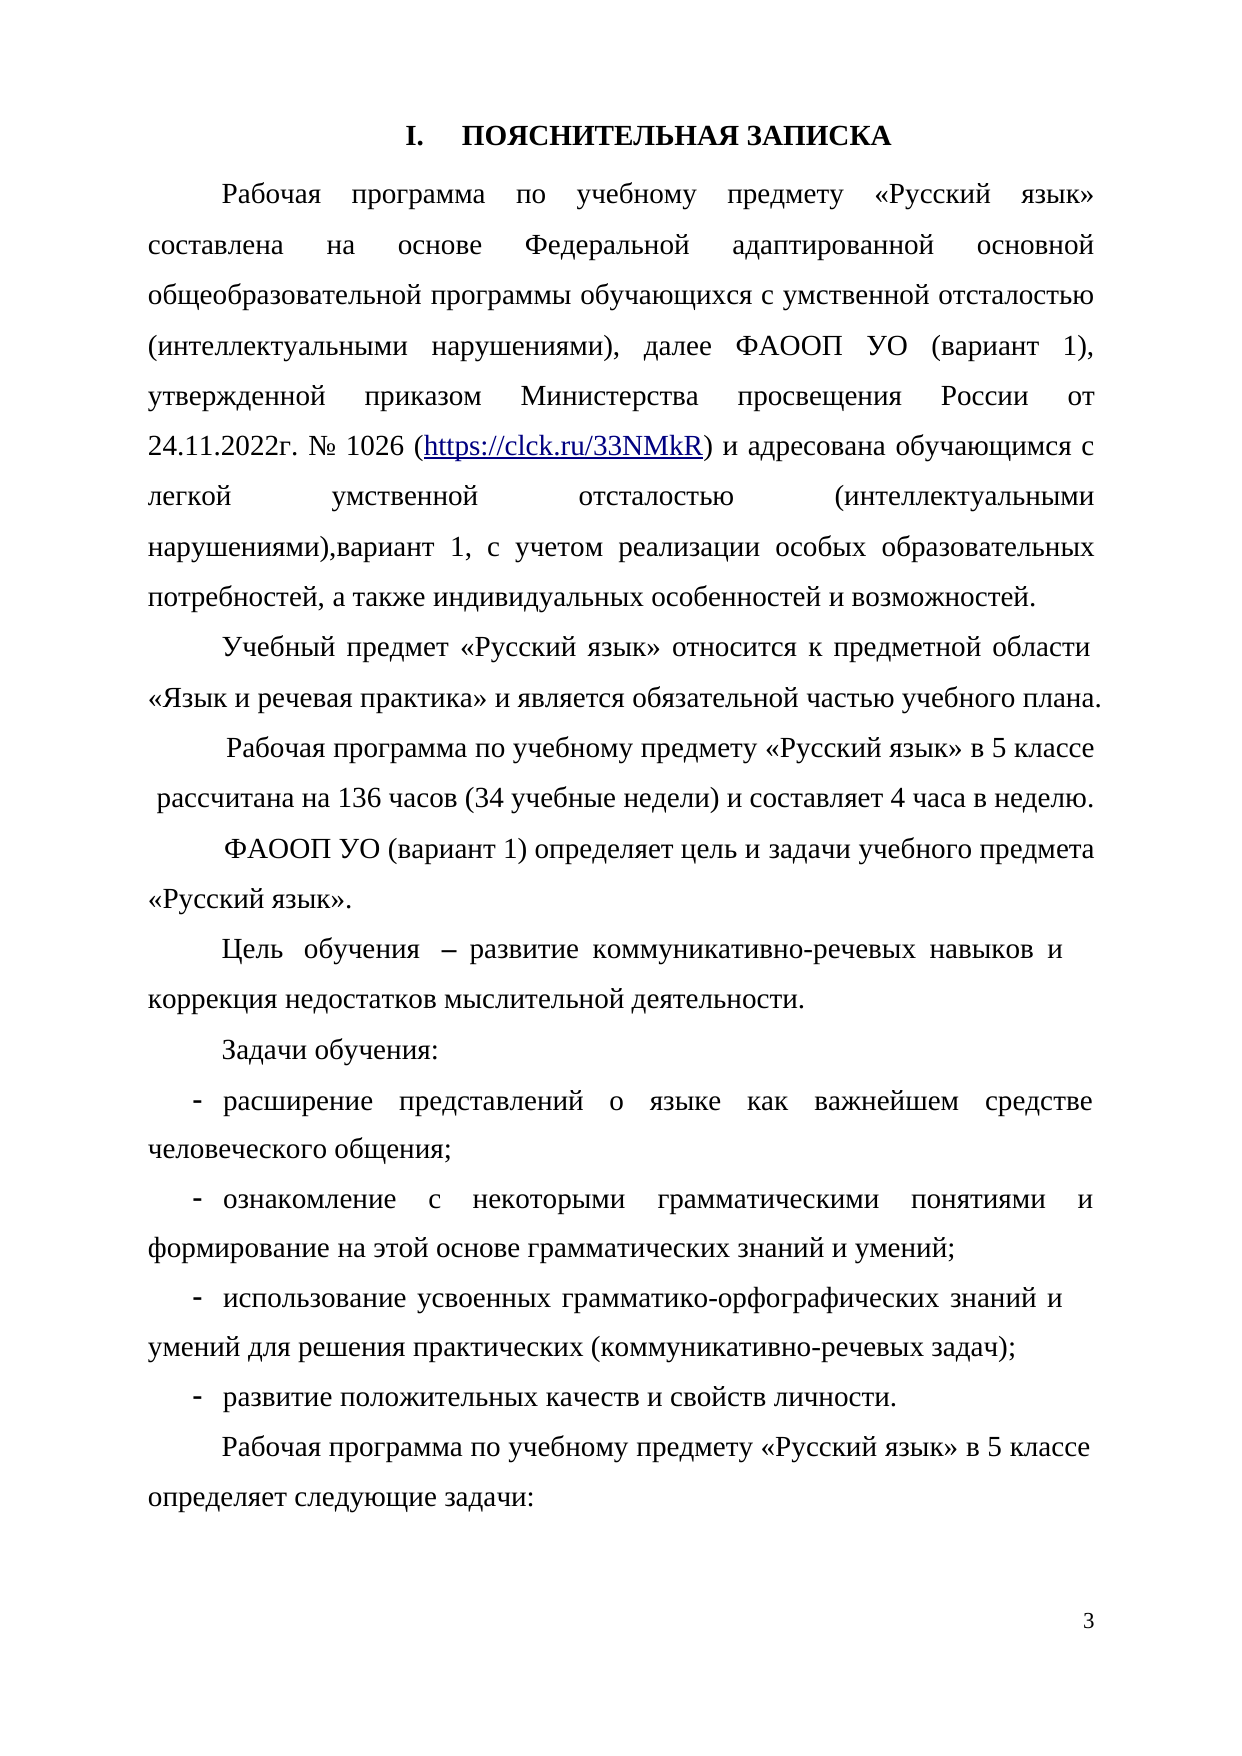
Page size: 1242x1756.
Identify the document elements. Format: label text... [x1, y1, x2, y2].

list ознакомление с некоторыми грамматическими понятиями и формирование на этой основе грамматических знаний и умений; [148, 1181, 1094, 1263]
text «Язык и речевая практика» и является обязательной частью учебного плана. [148, 680, 1106, 713]
list использование усвоенных грамматико-орфографических знаний и умений для решения практических (коммуникативно-речевых задач); [148, 1280, 1094, 1362]
text 3 [135, 1607, 1094, 1633]
text Рабочая программа по учебному предмету «Русский язык» составлена на основе Федеральной адаптированной основной общеобразовательной программы обучающихся с умственной отсталостью (интеллектуальными нарушениями), далее ФАООП УО (вариант 1), утвержденной приказом Министерства просвещения России от 24.11.2022г. № 1026 (https://clck.ru/33NMkR) и адресована обучающимся с легкой умственной отсталостью (интеллектуальными нарушениями),вариант 1, с учетом реализации особых образовательных потребностей, а также индивидуальных особенностей и возможностей. [148, 177, 1094, 613]
text Рабочая программа по учебному предмету «Русский язык» в 5 классе определяет следующие задачи: [148, 1429, 1106, 1513]
text Рабочая программа по учебному предмету «Русский язык» в 5 классе рассчитана на 136 часов (34 учебные недели) и составляет 4 часа в неделю. ФАООП УО (вариант 1) определяет цель и задачи учебного предмета [148, 730, 1094, 864]
subtitle ПОЯСНИТЕЛЬНАЯ ЗАПИСКА [405, 118, 1106, 151]
list расширение представлений о языке как важнейшем средстве человеческого общения; [148, 1083, 1094, 1165]
text Задачи обучения: [221, 1032, 1106, 1066]
text «Русский язык». [148, 881, 1106, 915]
text Цель обучения – развитие коммуникативно-речевых навыков и коррекция недостатков мыслительной деятельности. [148, 931, 1094, 1015]
list развитие положительных качеств и свойств личности. [192, 1379, 1106, 1412]
text Учебный предмет «Русский язык» относится к предметной области [221, 629, 1106, 663]
